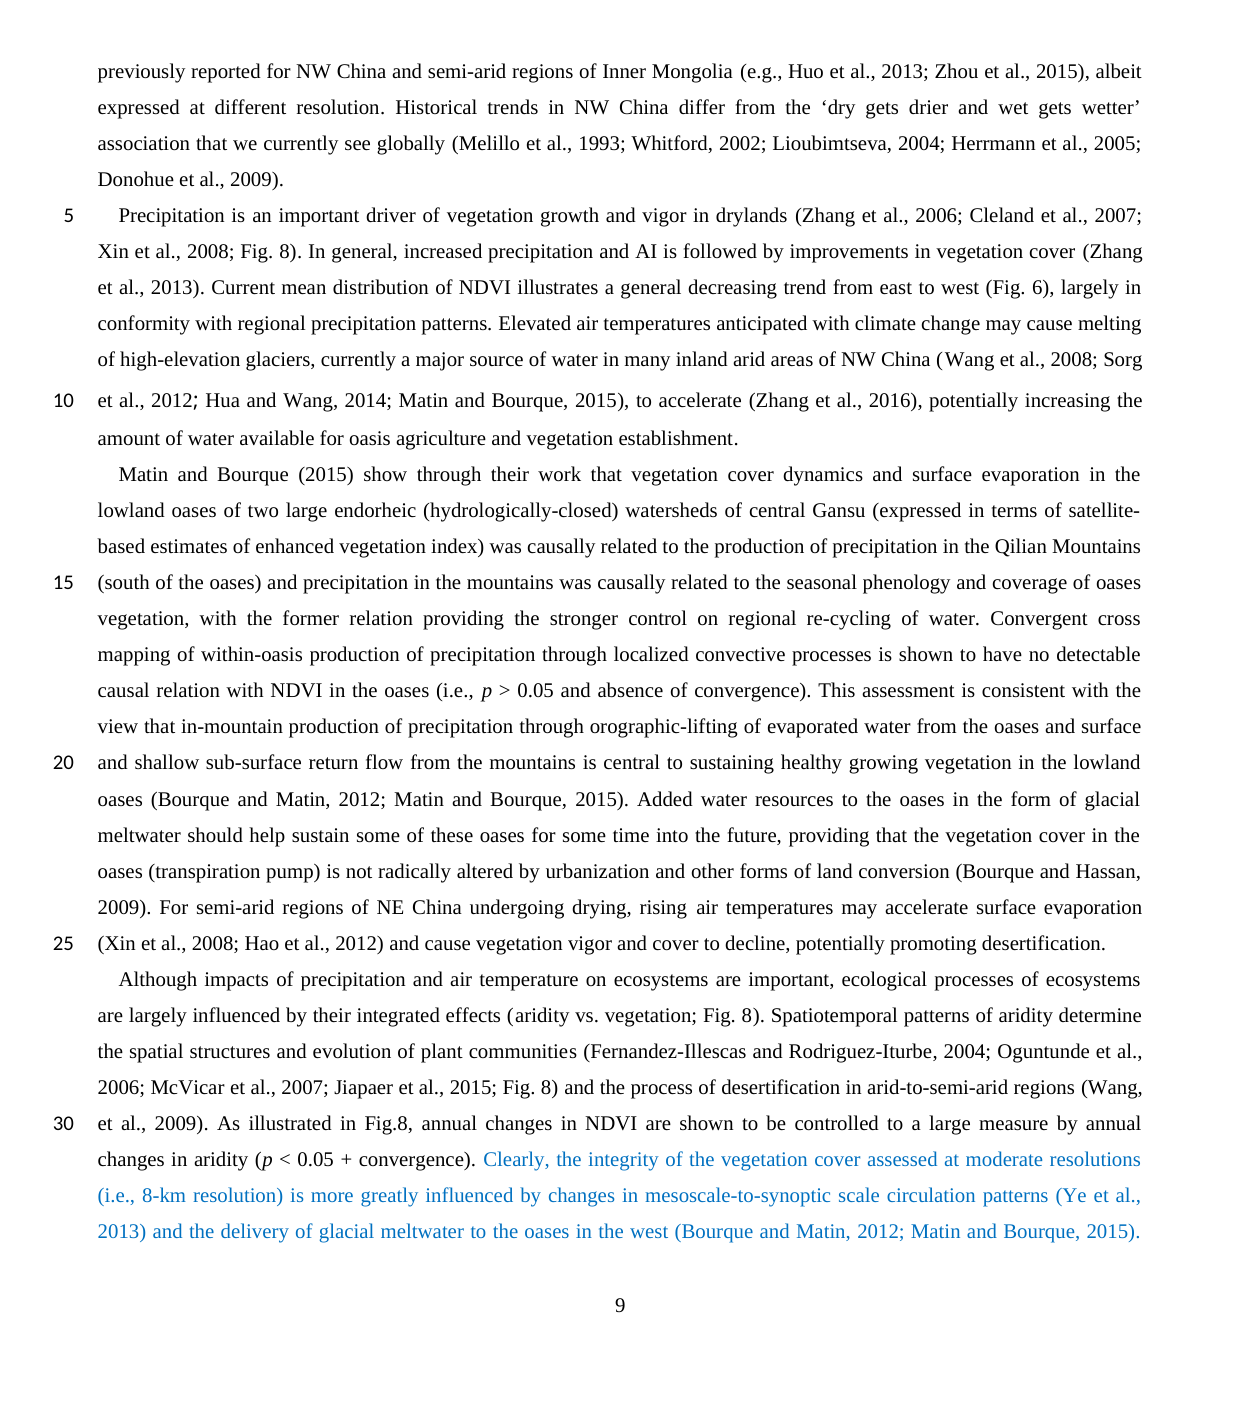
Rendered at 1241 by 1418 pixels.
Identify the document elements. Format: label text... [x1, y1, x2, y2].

text Matin and Bourque (2015) show through their work that vegetation cover dynamics and surface evaporation in the lowland oases of two large endorheic (hydrologically-closed) watersheds of central Gansu (expressed in terms of satellite-based estimates of enhanced vegetation index) was causally related to the production of precipitation in the Qilian Mountains (south of the oases) and precipitation in the mountains was causally related to the seasonal phenology and coverage of oases vegetation, with the former relation providing the stronger control on regional re-cycling of water. Convergent cross mapping of within-oasis production of precipitation through localized convective processes is shown to have no detectable causal relation with NDVI in the oases (i.e., p > 0.05 and absence of convergence). This assessment is consistent with the view that in-mountain production of precipitation through orographic-lifting of evaporated water from the oases and surface and shallow sub-surface return flow from the mountains is central to sustaining healthy growing vegetation in the lowland oases (Bourque and Matin, 2012; Matin and Bourque, 2015). Added water resources to the oases in the form of glacial meltwater should help sustain some of these oases for some time into the future, providing that the vegetation cover in the oases (transpiration pump) is not radically altered by urbanization and other forms of land conversion (Bourque and Hassan, 2009). For semi-arid regions of NE China undergoing drying, rising air temperatures may accelerate surface evaporation (Xin et al., 2008; Hao et al., 2012) and cause vegetation vigor and cover to decline, potentially promoting desertification. [97, 462, 1143, 955]
text Precipitation is an important driver of vegetation growth and vigor in drylands (Zhang et al., 2006; Cleland et al., 2007; Xin et al., 2008; Fig. 8). In general, increased precipitation and AI is followed by improvements in vegetation cover (Zhang et al., 2013). Current mean distribution of NDVI illustrates a general decreasing trend from east to west (Fig. 6), largely in conformity with regional precipitation patterns. Elevated air temperatures anticipated with climate change may cause melting of high-elevation glaciers, currently a major source of water in many inland arid areas of NW China (Wang et al., 2008; Sorg et al., 2012; Hua and Wang, 2014; Matin and Bourque, 2015), to accelerate (Zhang et al., 2016), potentially increasing the amount of water available for oasis agriculture and vegetation establishment. [97, 203, 1143, 450]
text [97, 967, 1143, 1243]
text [97, 59, 1143, 191]
